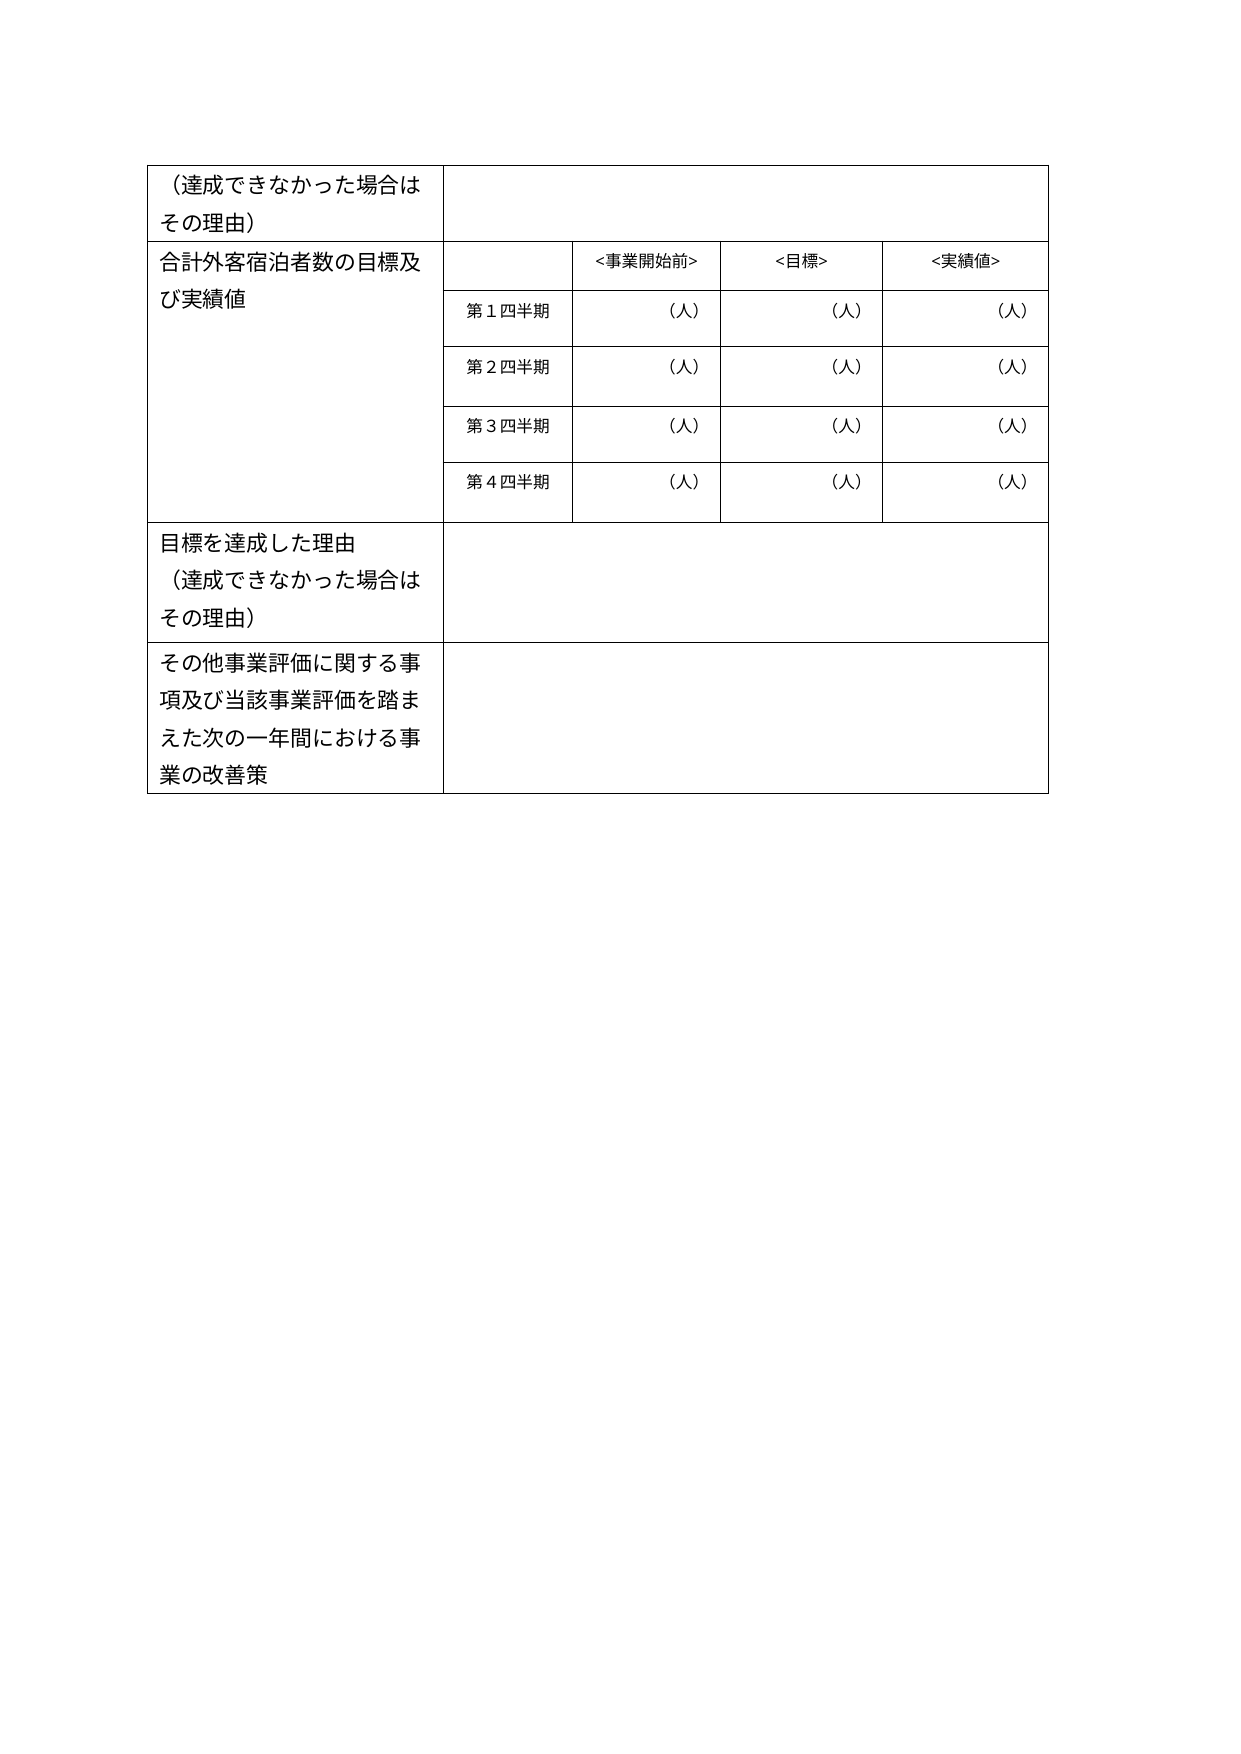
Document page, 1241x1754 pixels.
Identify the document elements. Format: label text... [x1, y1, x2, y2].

table_cell <目標> [721, 242, 882, 290]
table_cell 第３四半期 [444, 407, 572, 462]
table_cell （人） [883, 347, 1048, 406]
table_cell 第４四半期 [444, 463, 572, 522]
table_cell （人） [573, 463, 720, 522]
table_cell （人） [721, 347, 882, 406]
table_cell （人） [573, 291, 720, 346]
table_cell [444, 242, 572, 290]
table_cell （人） [573, 407, 720, 462]
table_cell 合計外客宿泊者数の目標及び実績値 [148, 242, 443, 522]
table_cell （人） [573, 347, 720, 406]
table_cell （人） [721, 291, 882, 346]
table_cell （人） [883, 291, 1048, 346]
table_cell 第２四半期 [444, 347, 572, 406]
table_cell [444, 523, 1048, 642]
table_cell （人） [721, 463, 882, 522]
table_cell 第１四半期 [444, 291, 572, 346]
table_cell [148, 166, 443, 241]
table_cell その他事業評価に関する事項及び当該事業評価を踏まえた次の一年間における事業の改善策 [148, 643, 443, 793]
table_cell [444, 166, 1048, 241]
table_cell [444, 643, 1048, 793]
table_cell 目標を達成した理由 （達成できなかった場合はその理由） [148, 523, 443, 642]
table_cell （人） [883, 407, 1048, 462]
table_cell <実績値> [883, 242, 1048, 290]
table_cell （人） [883, 463, 1048, 522]
table_cell <事業開始前> [573, 242, 720, 290]
table_cell （人） [721, 407, 882, 462]
